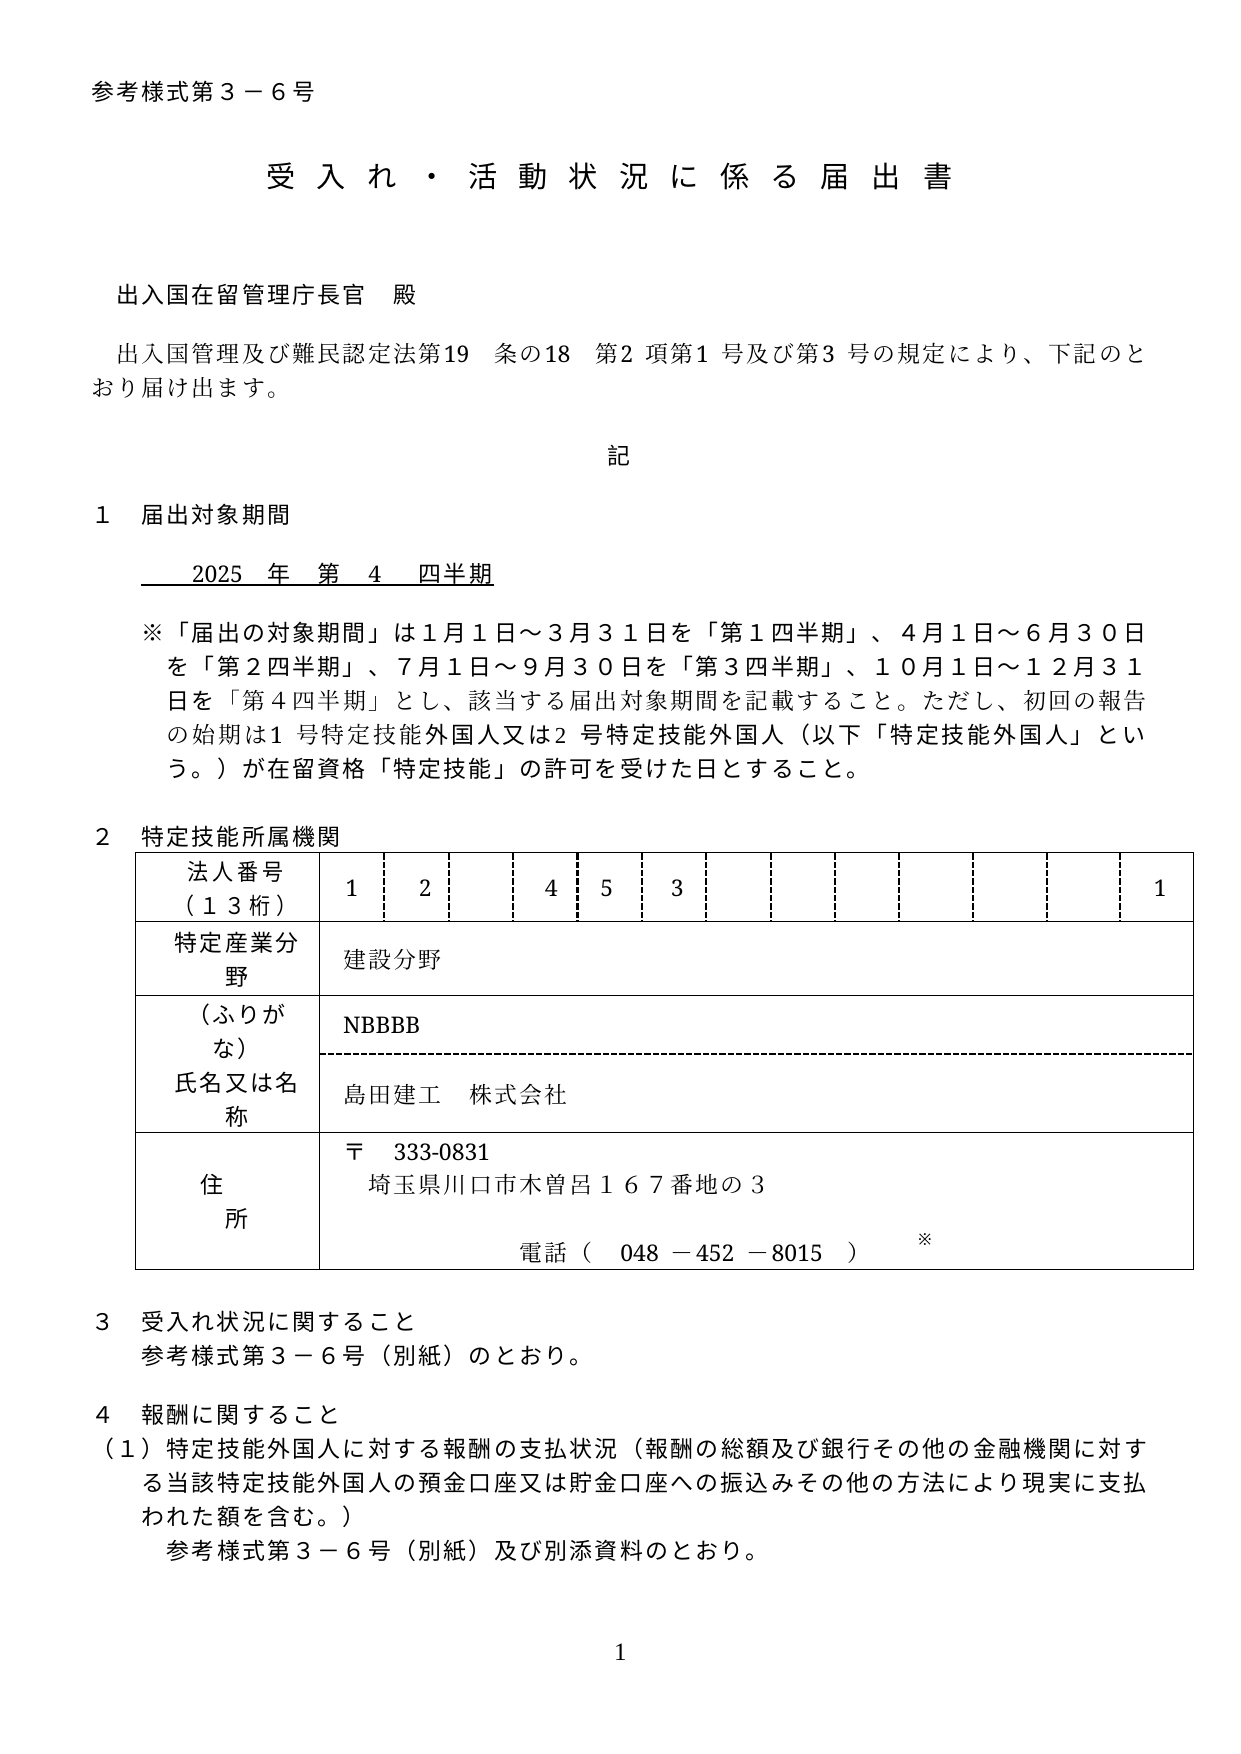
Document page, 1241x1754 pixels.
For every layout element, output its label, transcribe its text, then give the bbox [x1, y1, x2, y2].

text 出入国管理及び難民認定法第19条の18第2項第1号及び第3号の規定により、下記のとおり届け出ます。 [91, 336, 1149, 404]
text （１）特定技能外国人に対する報酬の支払状況（報酬の総額及び銀行その他の金融機関に対する当該特定技能外国人の預金口座又は貯金口座への振込みその他の方法により現実に支払われた額を含む。） [91, 1431, 1149, 1533]
table_header [771, 853, 835, 921]
table_cell 特定産業分野 [136, 922, 319, 995]
table_header 法人番号（１３桁） [136, 853, 319, 921]
table_header 5 [578, 853, 642, 921]
table_cell 島田建工 株式会社 [320, 1053, 1193, 1132]
table_header [449, 853, 513, 921]
table_header 4 [513, 853, 577, 921]
table_header [706, 853, 771, 921]
table_header 3 [642, 853, 706, 921]
text 参考様式第３－６号 [91, 73, 1149, 107]
table_header [835, 853, 899, 921]
table_header 1 [1120, 853, 1193, 921]
table_cell NBBBB [320, 996, 1193, 1052]
text ３ 受入れ状況に関すること [91, 1304, 1149, 1338]
table_header [899, 853, 973, 921]
table_cell 〒 333-0831 埼玉県川口市木曽呂１６７番地の３ 電話（ 048－452－8015 ） [320, 1133, 1193, 1269]
text 記 [91, 438, 1149, 472]
text 出入国在留管理庁長官 殿 [91, 277, 1149, 311]
text ４ 報酬に関すること [91, 1397, 1149, 1431]
table_cell （ふりがな） 氏名又は名称 [136, 996, 319, 1132]
table_cell 建設分野 [320, 922, 1193, 995]
table_header [973, 853, 1047, 921]
table_header 2 [384, 853, 449, 921]
table_header [1047, 853, 1120, 921]
text １ 届出対象期間 [91, 497, 1149, 531]
text 2025 年 第 4 四半期 [91, 556, 1149, 589]
text ２ 特定技能所属機関 [91, 818, 1149, 852]
text 受入れ・活動状況に係る届出書 [91, 141, 1149, 209]
text 参考様式第３－６号（別紙）及び別添資料のとおり。 [116, 1533, 1149, 1567]
text ※「届出の対象期間」は１月１日～３月３１日を「第１四半期」、４月１日～６月３０日を「第２四半期」、７月１日～９月３０日を「第３四半期」、１０月１日～１２月３１日を「第４四半期」とし、該当する届出対象期間を記載すること。ただし、初回の報告の始期は1号特定技能外国人又は2号特定技能外国人（以下「特定技能外国人」という。）が在留資格「特定技能」の許可を受けた日とすること。 [91, 614, 1149, 784]
text 参考様式第３－６号（別紙）のとおり。 [91, 1338, 1149, 1372]
table_cell 住所 [136, 1133, 319, 1269]
table_header 1 [320, 853, 384, 921]
